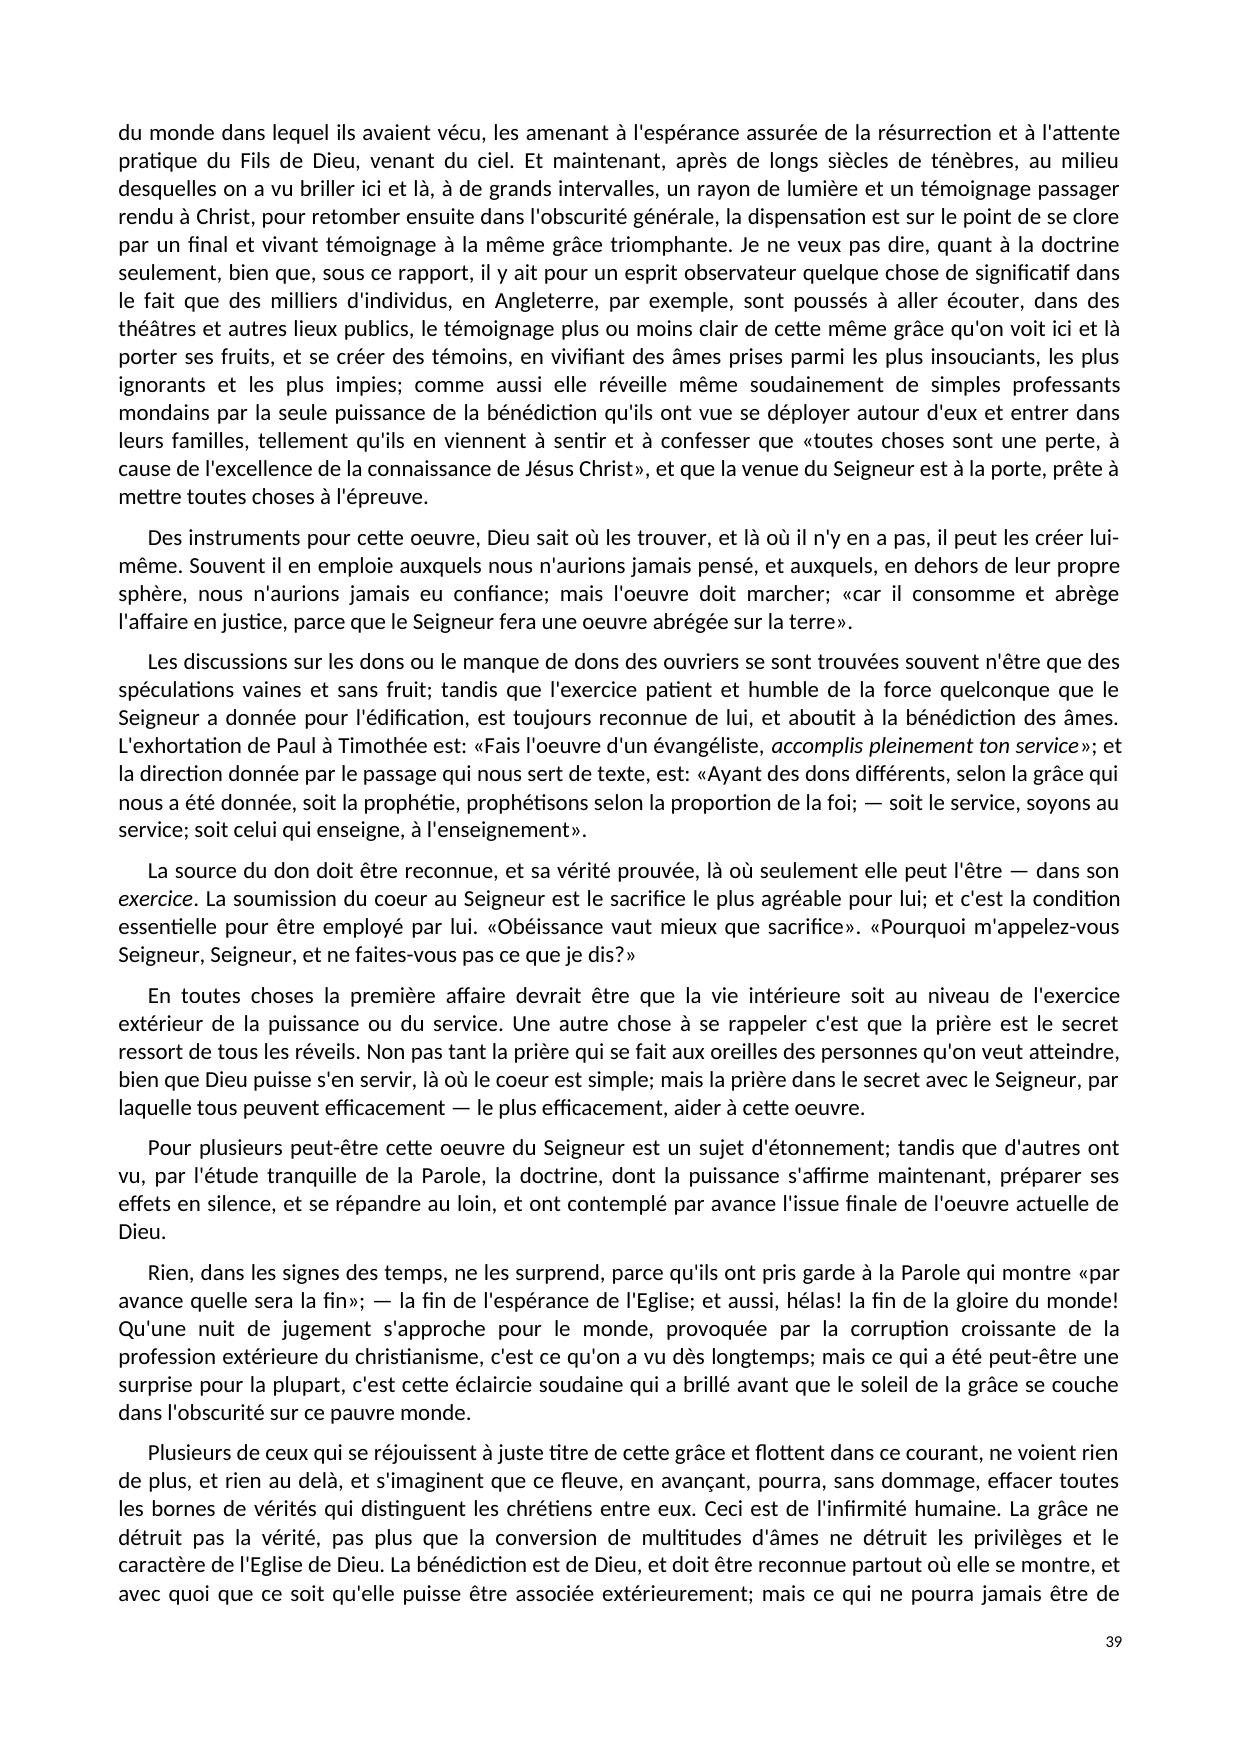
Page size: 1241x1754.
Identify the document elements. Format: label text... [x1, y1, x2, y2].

text Les discussions sur les dons ou le manque de dons des ouvriers se sont trouvées souvent n'être que des spéculations vaines et sans fruit; tandis que l'exercice patient et humble de la force quelconque que le Seigneur a donnée pour l'édification, est toujours reconnue de lui, et aboutit à la bénédiction des âmes. L'exhortation de Paul à Timothée est: «Fais l'oeuvre d'un évangéliste, accomplis pleinement ton service»; et la direction donnée par le passage qui nous sert de texte, est: «Ayant des dons différents, selon la grâce qui nous a été donnée, soit la prophétie, prophétisons selon la proportion de la foi; — soit le service, soyons au service; soit celui qui enseigne, à l'enseignement». [118, 647, 1122, 844]
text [118, 1438, 1122, 1607]
text Rien, dans les signes des temps, ne les surprend, parce qu'ils ont pris garde à la Parole qui montre «par avance quelle sera la fin»; — la fin de l'espérance de l'Eglise; et aussi, hélas! la fin de la gloire du monde! Qu'une nuit de jugement s'approche pour le monde, provoquée par la corruption croissante de la profession extérieure du christianisme, c'est ce qu'on a vu dès longtemps; mais ce qui a été peut-être une surprise pour la plupart, c'est cette éclaircie soudaine qui a brillé avant que le soleil de la grâce se couche dans l'obscurité sur ce pauvre monde. [118, 1258, 1122, 1426]
text Des instruments pour cette oeuvre, Dieu sait où les trouver, et là où il n'y en a pas, il peut les créer lui-même. Souvent il en emploie auxquels nous n'aurions jamais pensé, et auxquels, en dehors de leur propre sphère, nous n'aurions jamais eu confiance; mais l'oeuvre doit marcher; «car il consomme et abrège l'affaire en justice, parce que le Seigneur fera une oeuvre abrégée sur la terre». [118, 523, 1122, 635]
text Pour plusieurs peut-être cette oeuvre du Seigneur est un sujet d'étonnement; tandis que d'autres ont vu, par l'étude tranquille de la Parole, la doctrine, dont la puissance s'affirme maintenant, préparer ses effets en silence, et se répandre au loin, et ont contemplé par avance l'issue finale de l'oeuvre actuelle de Dieu. [118, 1133, 1122, 1245]
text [118, 118, 1122, 510]
text En toutes choses la première affaire devrait être que la vie intérieure soit au niveau de l'exercice extérieur de la puissance ou du service. Une autre chose à se rappeler c'est que la prière est le secret ressort de tous les réveils. Non pas tant la prière qui se fait aux oreilles des personnes qu'on veut atteindre, bien que Dieu puisse s'en servir, là où le coeur est simple; mais la prière dans le secret avec le Seigneur, par laquelle tous peuvent efficacement — le plus efficacement, aider à cette oeuvre. [118, 981, 1122, 1121]
text La source du don doit être reconnue, et sa vérité prouvée, là où seulement elle peut l'être — dans son exercice. La soumission du coeur au Seigneur est le sacrifice le plus agréable pour lui; et c'est la condition essentielle pour être employé par lui. «Obéissance vaut mieux que sacrifice». «Pourquoi m'appelez-vous Seigneur, Seigneur, et ne faites-vous pas ce que je dis?» [118, 856, 1122, 968]
